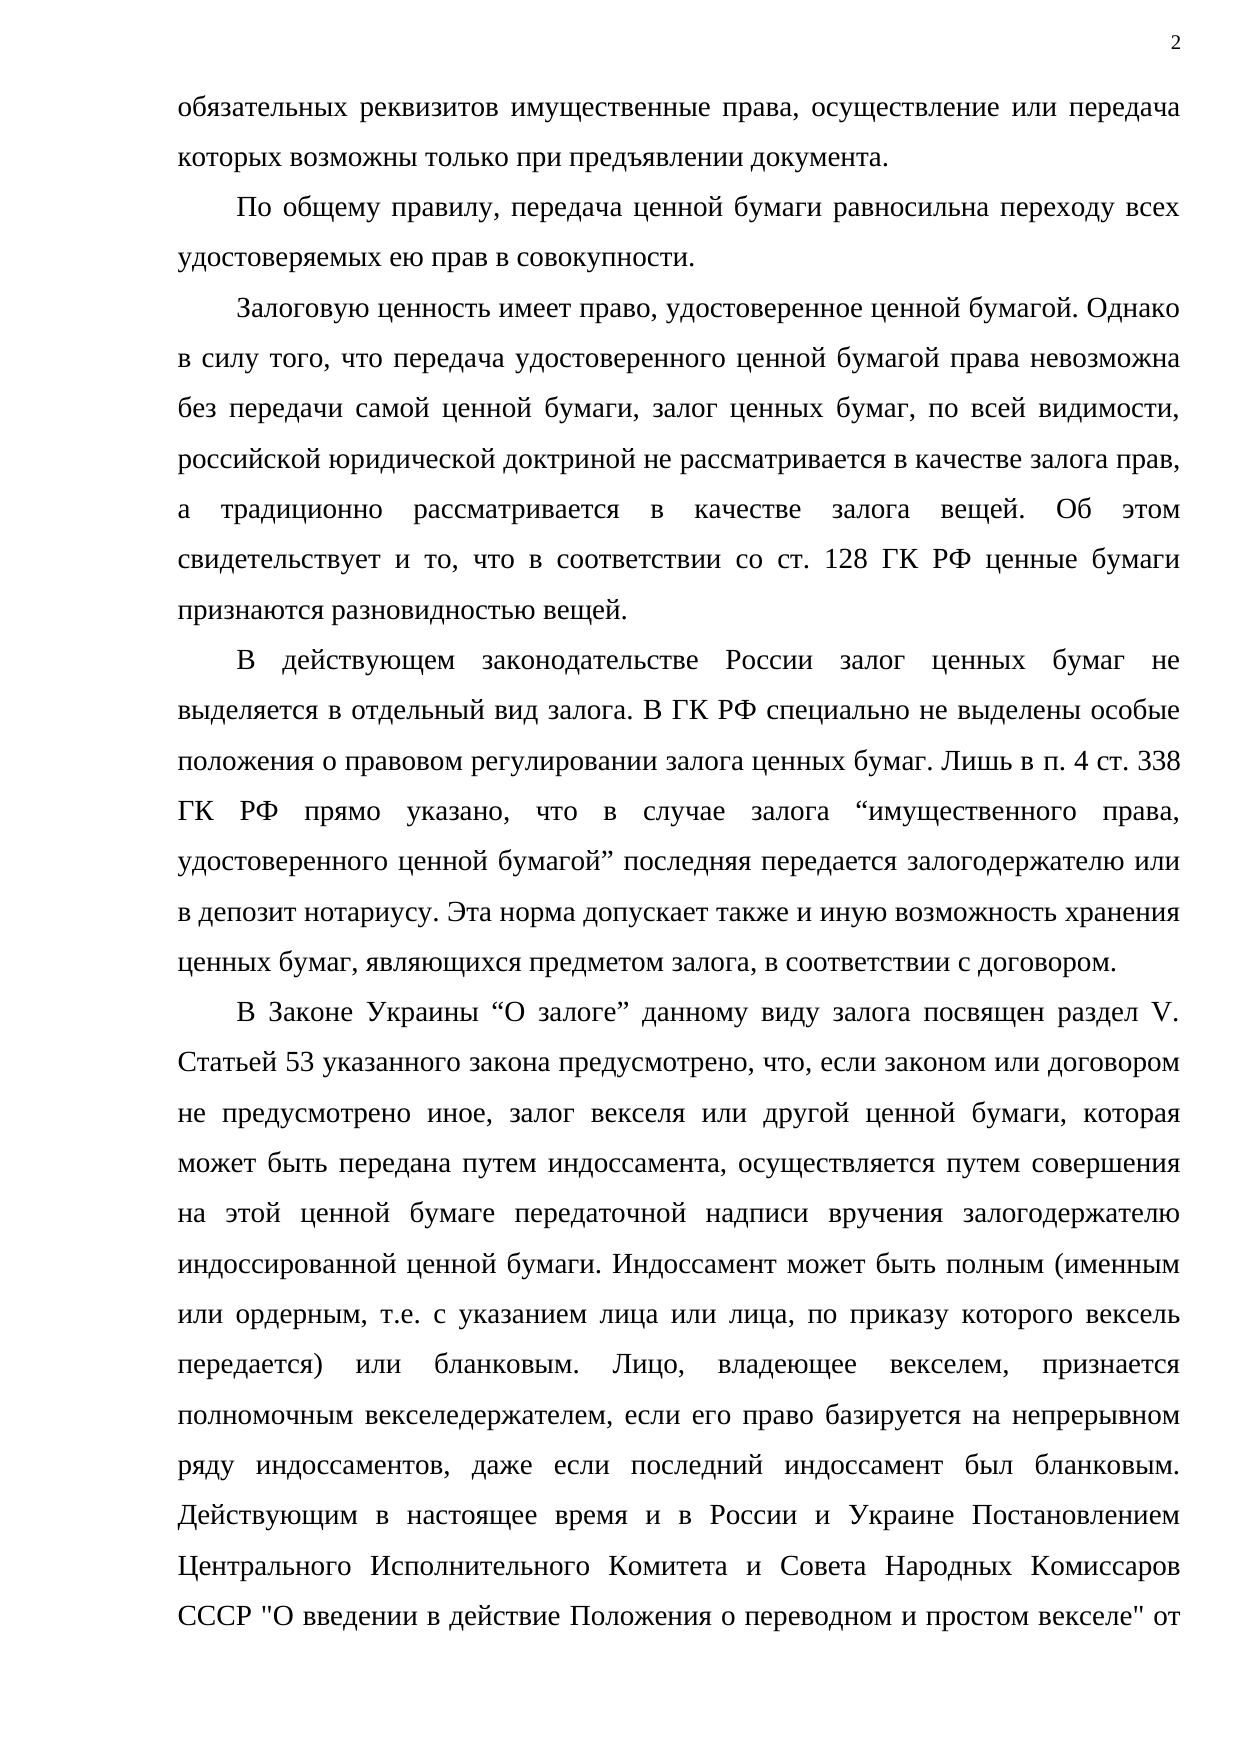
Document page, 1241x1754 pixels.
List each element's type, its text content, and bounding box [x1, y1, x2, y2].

text В действующем законодательстве России залог ценных бумаг не выделяется в отдельный вид залога. В ГК РФ специально не выделены особые положения о правовом регулировании залога ценных бумаг. Лишь в п. 4 ст. 338 ГК РФ прямо указано, что в случае залога “имущественного права, удостоверенного ценной бумагой” последняя передается залогодержателю или в депозит нотариусу. Эта норма допускает также и иную возможность хранения ценных бумаг, являющихся предметом залога, в соответствии с договором. [177, 642, 1181, 977]
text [177, 994, 1181, 1632]
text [177, 89, 1181, 172]
text Залоговую ценность имеет право, удостоверенное ценной бумагой. Однако в силу того, что передача удостоверенного ценной бумагой права невозможна без передачи самой ценной бумаги, залог ценных бумаг, по всей видимости, российской юридической доктриной не рассматривается в качестве залога прав, а традиционно рассматривается в качестве залога вещей. Об этом свидетельствует и то, что в соответствии со ст. 128 ГК РФ ценные бумаги признаются разновидностью вещей. [177, 290, 1181, 625]
text По общему правилу, передача ценной бумаги равносильна переходу всех удостоверяемых ею прав в совокупности. [177, 189, 1181, 273]
